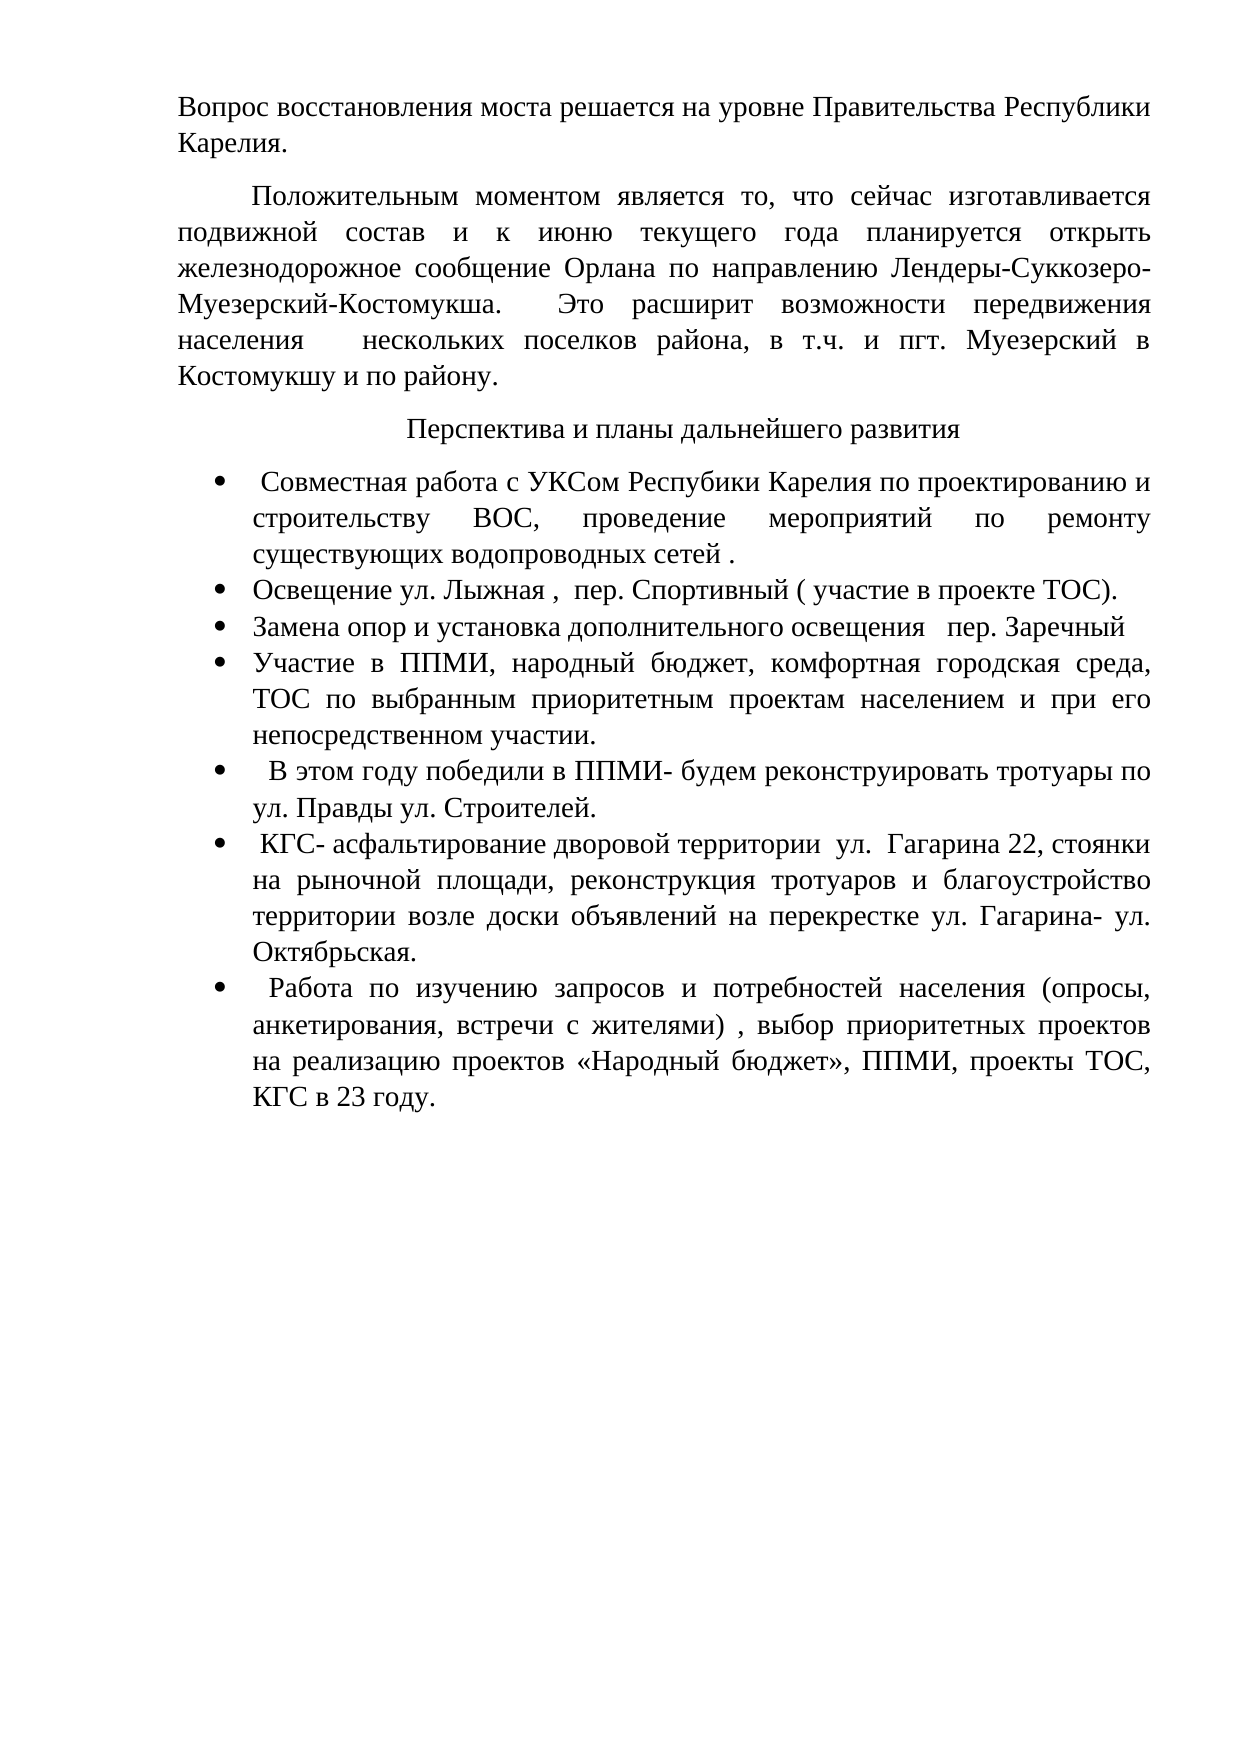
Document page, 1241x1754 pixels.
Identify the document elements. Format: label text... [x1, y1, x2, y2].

list В этом году победили в ППМИ- будем реконструировать тротуары по ул. Правды ул. Строителей. [215, 753, 1152, 823]
list Работа по изучению запросов и потребностей населения (опросы, анкетирования, встречи с жителями) , выбор приоритетных проектов на реализацию проектов «Народный бюджет», ППМИ, проекты ТОС, КГС в 23 году. [215, 971, 1152, 1113]
list КГС- асфальтирование дворовой территории ул. Гагарина 22, стоянки на рыночной площади, реконструкция тротуаров и благоустройство территории возле доски объявлений на перекрестке ул. Гагарина- ул. Октябрьская. [215, 826, 1152, 968]
text Положительным моментом является то, что сейчас изготавливается подвижной состав и к июню текущего года планируется открыть железнодорожное сообщение Орлана по направлению Лендеры-Суккозеро-Муезерский-Костомукша. Это расширит возможности передвижения населения нескольких поселков района, в т.ч. и пгт. Муезерский в Костомукшу и по району. [177, 178, 1152, 392]
list Участие в ППМИ, народный бюджет, комфортная городская среда, ТОС по выбранным приоритетным проектам населением и при его непосредственном участии. [215, 645, 1152, 751]
list Замена опор и установка дополнительного освещения пер. Заречный [215, 609, 1152, 642]
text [177, 89, 1152, 158]
list Освещение ул. Лыжная , пер. Спортивный ( участие в проекте ТОС). [215, 572, 1152, 606]
list Совместная работа с УКСом Респубики Карелия по проектированию и строительству ВОС, проведение мероприятий по ремонту существующих водопроводных сетей . [215, 464, 1152, 570]
text Перспектива и планы дальнейшего развития [177, 411, 1152, 445]
